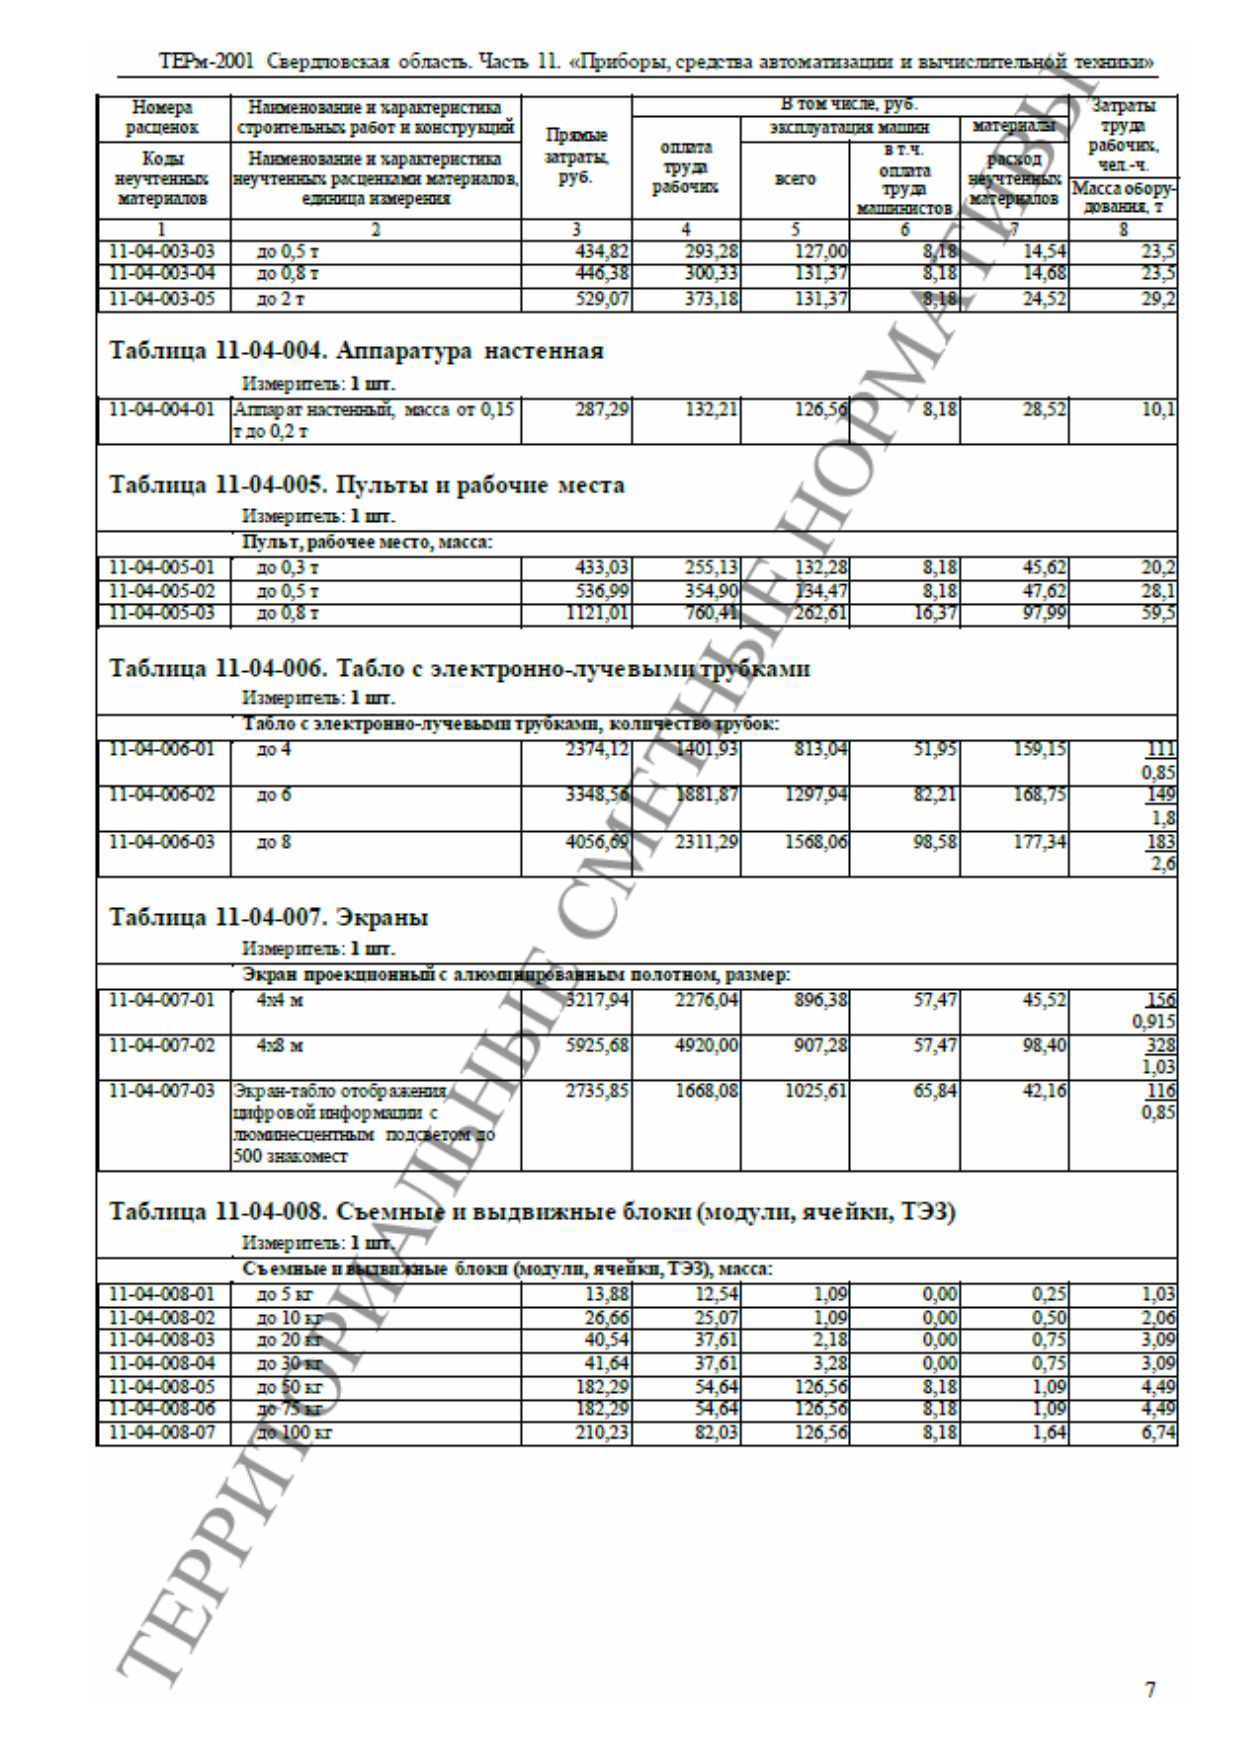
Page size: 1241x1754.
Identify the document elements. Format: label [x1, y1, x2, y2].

picture [88, 41, 1187, 1704]
